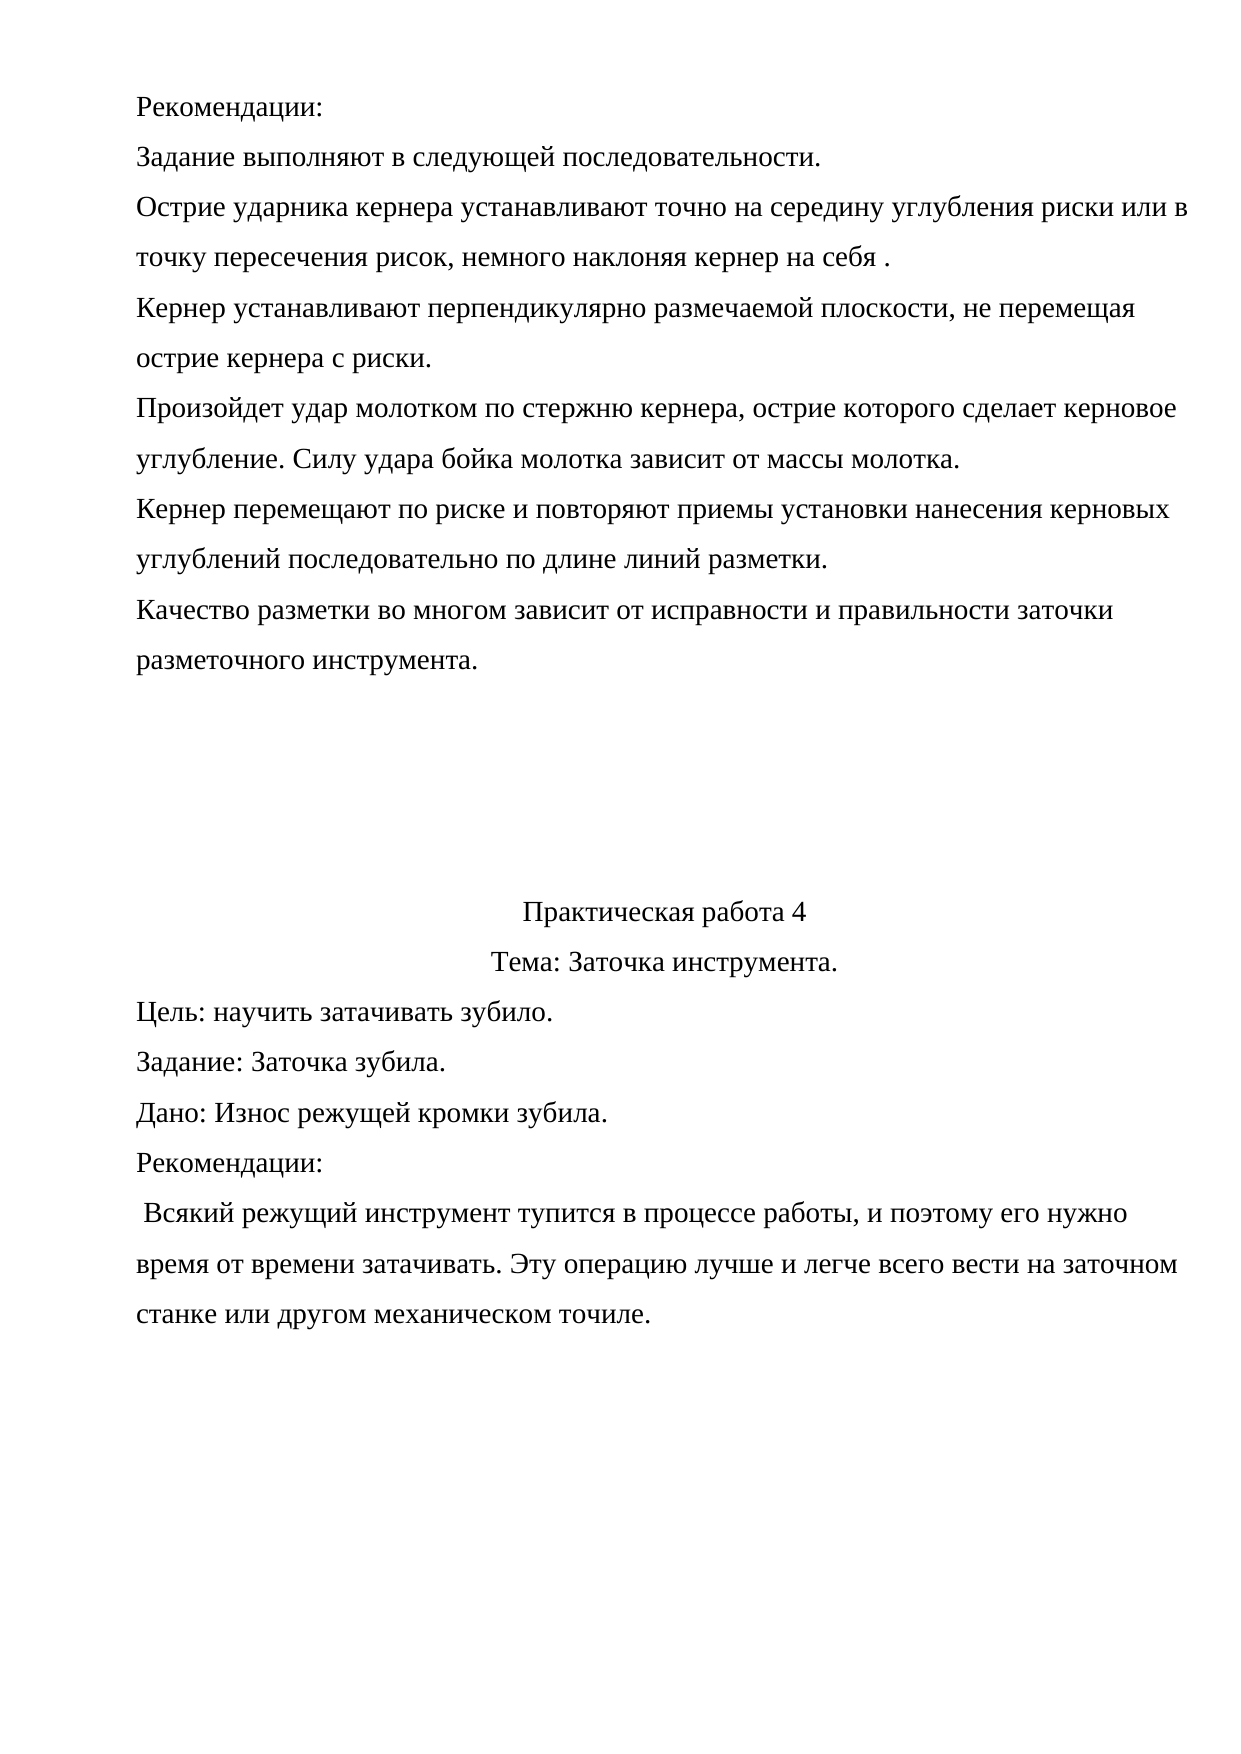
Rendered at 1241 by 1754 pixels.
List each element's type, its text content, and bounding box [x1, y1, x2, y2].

text Рекомендации: [136, 1145, 1193, 1179]
text Дано: Износ режущей кромки зубила. [136, 1095, 1193, 1128]
text Задание: Заточка зубила. [136, 1044, 1193, 1078]
text Произойдет удар молотком по стержню кернера, острие которого сделает керновое углубление. Силу удара бойка молотка зависит от массы молотка. [136, 391, 1237, 474]
text Цель: научить затачивать зубило. [136, 994, 1193, 1028]
text Всякий режущий инструмент тупится в процессе работы, и поэтому его нужно время от времени затачивать. Эту операцию лучше и легче всего вести на заточном станке или другом механическом точиле. [136, 1196, 1193, 1330]
text Практическая работа 4 [136, 894, 1193, 927]
text Рекомендации: [136, 89, 1237, 122]
text Тема: Заточка инструмента. [136, 944, 1193, 977]
text Острие ударника кернера устанавливают точно на середину углубления риски или в точку пересечения рисок, немного наклоняя кернер на себя . [136, 189, 1237, 273]
text Качество разметки во многом зависит от исправности и правильности заточки разметочного инструмента. [136, 592, 1237, 676]
text Кернер перемещают по риске и повторяют приемы установки нанесения керновых углублений последовательно по длине линий разметки. [136, 491, 1237, 575]
text Задание выполняют в следующей последовательности. [136, 139, 1237, 172]
text острие кернера с риски. [136, 340, 1237, 374]
text Кернер устанавливают перпендикулярно размечаемой плоскости, не перемещая [136, 290, 1237, 323]
